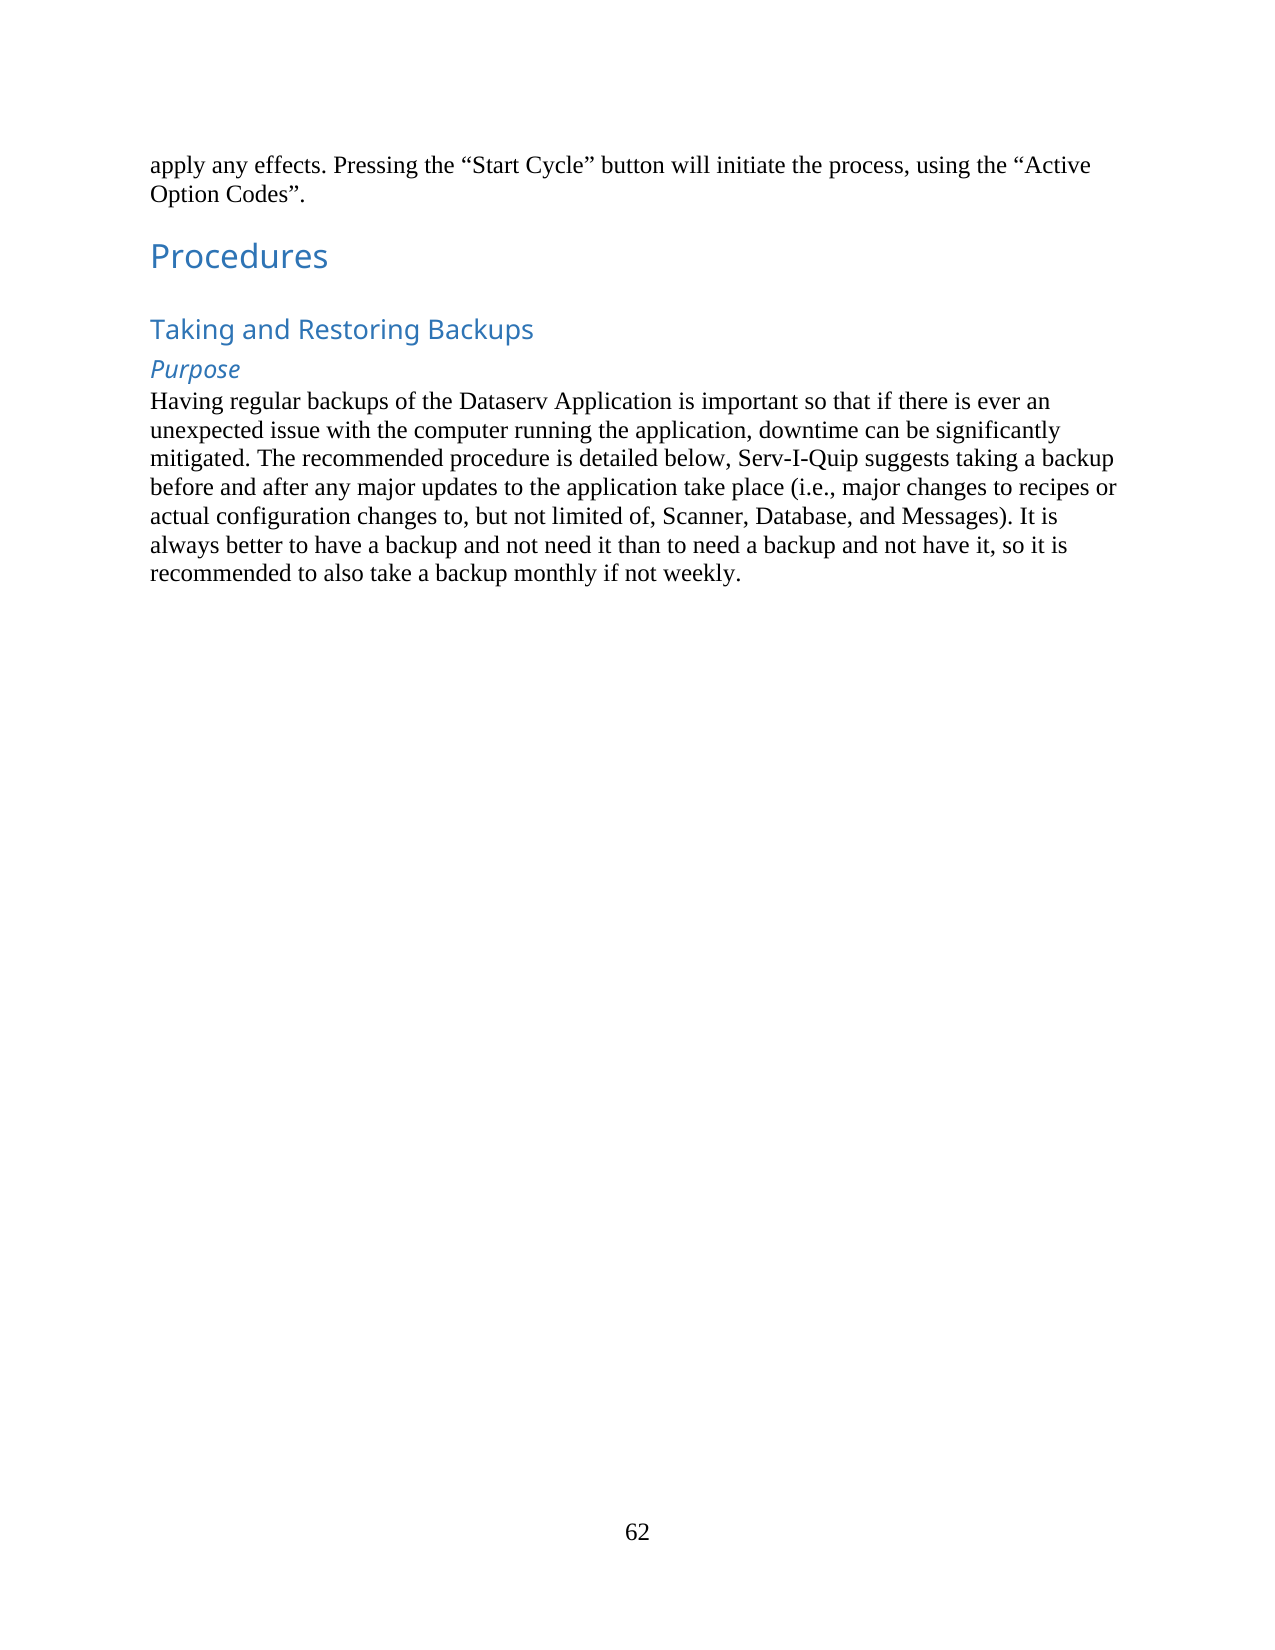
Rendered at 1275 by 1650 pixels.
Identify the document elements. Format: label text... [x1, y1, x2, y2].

subtitle Procedures [150, 232, 1125, 278]
subtitle Purpose [150, 352, 1125, 386]
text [150, 150, 1125, 207]
subtitle Taking and Restoring Backups [150, 311, 1125, 348]
text Having regular backups of the Dataserv Application is important so that if there is ever an unexpected issue with the computer running the application, downtime can be significantly mitigated. The recommended procedure is detailed below, Serv-I-Quip suggests taking a backup before and after any major updates to the application take place (i.e., major changes to recipes or actual configuration changes to, but not limited of, Scanner, Database, and Messages). It is always better to have a backup and not need it than to need a backup and not have it, so it is recommended to also take a backup monthly if not weekly. [150, 386, 1125, 587]
